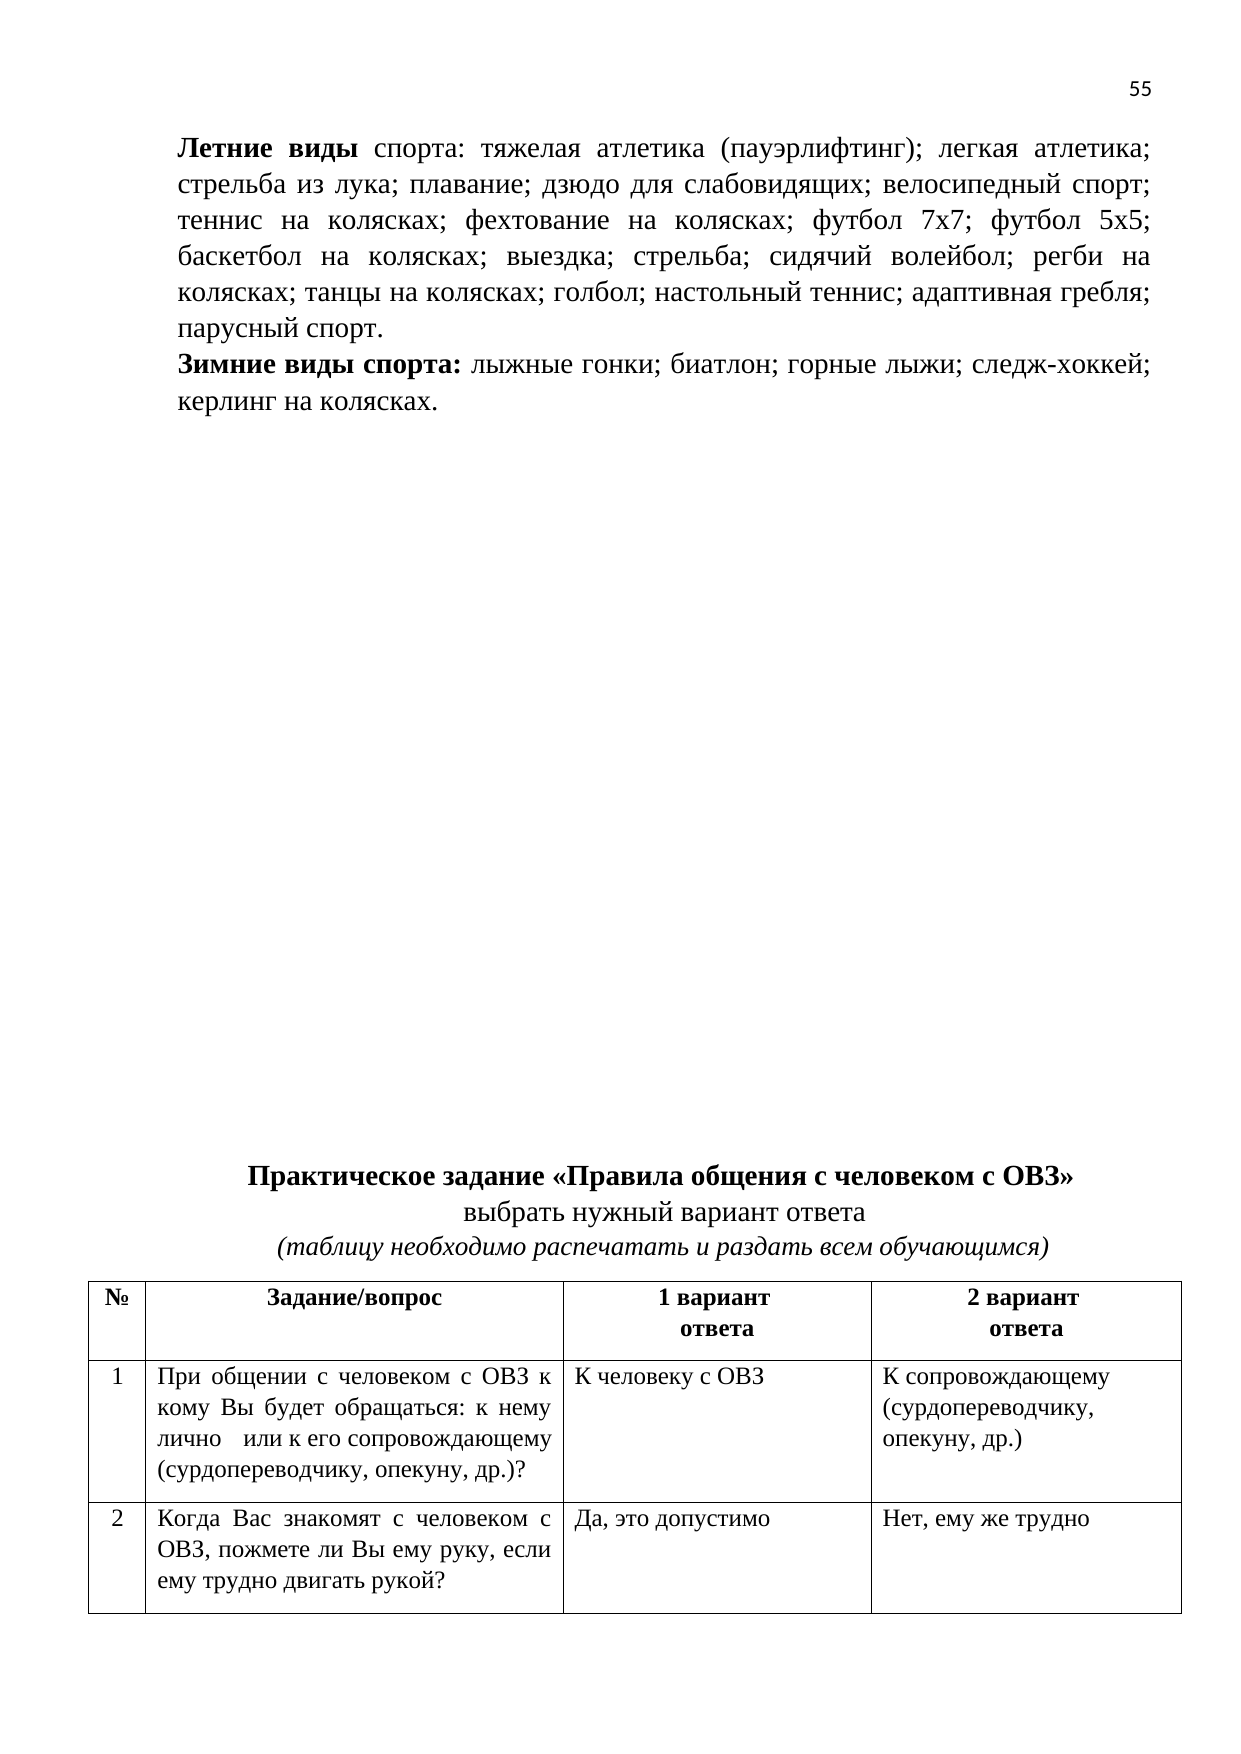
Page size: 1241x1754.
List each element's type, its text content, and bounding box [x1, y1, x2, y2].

table_cell 1 [89, 1361, 145, 1502]
table_cell Когда Вас знакомят с человеком с ОВЗ, пожмете ли Вы ему руку, если ему трудно двигать рукой? [146, 1503, 563, 1612]
text Практическое задание «Правила общения с человеком с ОВЗ» выбрать нужный вариант ответа (таблицу необходимо распечатать и раздать всем обучающимся) [177, 1158, 1152, 1262]
table_header № [89, 1282, 145, 1360]
table_cell Нет, ему же трудно [872, 1503, 1181, 1612]
text Летние виды спорта: тяжелая атлетика (пауэрлифтинг); легкая атлетика; стрельба из лука; плавание; дзюдо для слабовидящих; велосипедный спорт; теннис на колясках; фехтование на колясках; футбол 7х7; футбол 5х5; баскетбол на колясках; выездка; стрельба; сидячий волейбол; регби на колясках; танцы на колясках; голбол; настольный теннис; адаптивная гребля; парусный спорт. [177, 130, 1152, 344]
table_header Задание/вопрос [146, 1282, 563, 1360]
table_cell 2 [89, 1503, 145, 1612]
table_cell К сопровождающему (сурдопереводчику, опекуну, др.) [872, 1361, 1181, 1502]
table_cell При общении с человеком с ОВЗ к кому Вы будет обращаться: к нему лично или к его сопровождающему (сурдопереводчику, опекуну, др.)? [146, 1361, 563, 1502]
table_header 1 вариант ответа [564, 1282, 871, 1360]
text Зимние виды спорта: лыжные гонки; биатлон; горные лыжи; следж-хоккей; керлинг на колясках. [177, 347, 1152, 416]
table_cell К человеку с ОВЗ [564, 1361, 871, 1502]
table_header 2 вариант ответа [872, 1282, 1181, 1360]
table_cell Да, это допустимо [564, 1503, 871, 1612]
